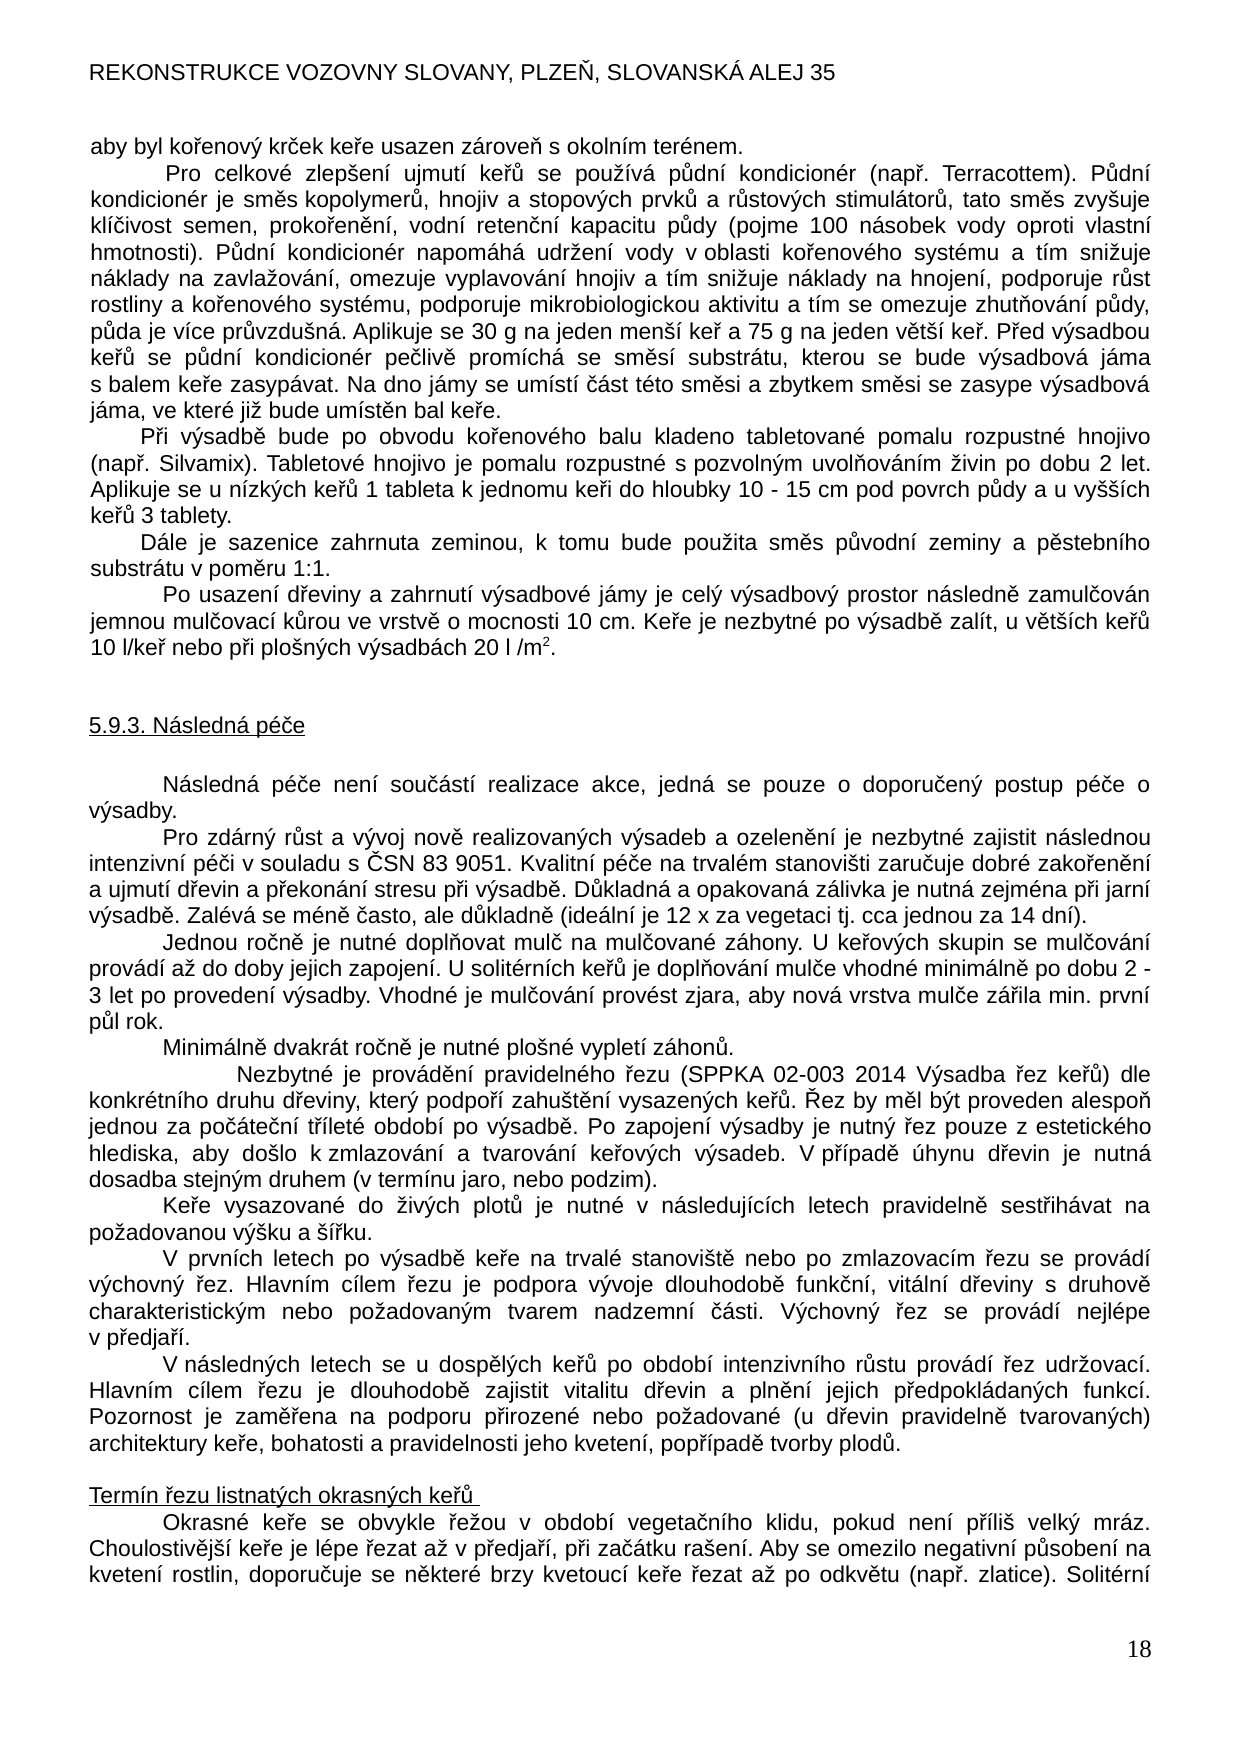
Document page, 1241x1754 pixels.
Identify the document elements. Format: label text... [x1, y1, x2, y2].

text V prvních letech po výsadbě keře na trvalé stanoviště nebo po zmlazovacím řezu se provádí výchovný řez. Hlavním cílem řezu je podpora vývoje dlouhodobě funkční, vitální dřeviny s druhově charakteristickým nebo požadovaným tvarem nadzemní části. Výchovný řez se provádí nejlépe v předjaří. [89, 1245, 1152, 1351]
text Po usazení dřeviny a zahrnutí výsadbové jámy je celý výsadbový prostor následně zamulčován jemnou mulčovací kůrou ve vrstvě o mocnosti 10 cm. Keře je nezbytné po výsadbě zalít, u větších keřů 10 l/keř nebo při plošných výsadbách 20 l /m2. [90, 581, 1152, 660]
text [89, 1509, 1152, 1588]
subtitle 5.9.3. Následná péče [89, 712, 1152, 738]
text Následná péče není součástí realizace akce, jedná se pouze o doporučený postup péče o výsadby. [89, 771, 1152, 823]
text Pro zdárný růst a vývoj nově realizovaných výsadeb a ozelenění je nezbytné zajistit následnou intenzivní péči v souladu s ČSN 83 9051. Kvalitní péče na trvalém stanovišti zaručuje dobré zakořenění a ujmutí dřevin a překonání stresu při výsadbě. Důkladná a opakovaná zálivka je nutná zejména při jarní výsadbě. Zalévá se méně často, ale důkladně (ideální je 12 x za vegetaci tj. cca jednou za 14 dní). [89, 823, 1152, 929]
text Pro celkové zlepšení ujmutí keřů se používá půdní kondicionér (např. Terracottem). Půdní kondicionér je směs kopolymerů, hnojiv a stopových prvků a růstových stimulátorů, tato směs zvyšuje klíčivost semen, prokořenění, vodní retenční kapacitu půdy (pojme 100 násobek vody oproti vlastní hmotnosti). Půdní kondicionér napomáhá udržení vody v oblasti kořenového systému a tím snižuje náklady na zavlažování, omezuje vyplavování hnojiv a tím snižuje náklady na hnojení, podporuje růst rostliny a kořenového systému, podporuje mikrobiologickou aktivitu a tím se omezuje zhutňování půdy, půda je více průvzdušná. Aplikuje se 30 g na jeden menší keř a 75 g na jeden větší keř. Před výsadbou keřů se půdní kondicionér pečlivě promíchá se směsí substrátu, kterou se bude výsadbová jáma s balem keře zasypávat. Na dno jámy se umístí část této směsi a zbytkem směsi se zasype výsadbová jáma, ve které již bude umístěn bal keře. [90, 160, 1152, 423]
text Minimálně dvakrát ročně je nutné plošné vypletí záhonů. [89, 1034, 1152, 1061]
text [90, 133, 1152, 160]
text V následných letech se u dospělých keřů po období intenzivního růstu provádí řez udržovací. Hlavním cílem řezu je dlouhodobě zajistit vitalitu dřevin a plnění jejich předpokládaných funkcí. Pozornost je zaměřena na podporu přirozené nebo požadované (u dřevin pravidelně tvarovaných) architektury keře, bohatosti a pravidelnosti jeho kvetení, popřípadě tvorby plodů. [89, 1351, 1152, 1456]
text Termín řezu listnatých okrasných keřů [89, 1482, 1152, 1509]
text Nezbytné je provádění pravidelného řezu (SPPKA 02-003 2014 Výsadba řez keřů) dle konkrétního druhu dřeviny, který podpoří zahuštění vysazených keřů. Řez by měl být proveden alespoň jednou za počáteční tříleté období po výsadbě. Po zapojení výsadby je nutný řez pouze z estetického hlediska, aby došlo k zmlazování a tvarování keřových výsadeb. V případě úhynu dřevin je nutná dosadba stejným druhem (v termínu jaro, nebo podzim). [89, 1061, 1152, 1192]
text Jednou ročně je nutné doplňovat mulč na mulčované záhony. U keřových skupin se mulčování provádí až do doby jejich zapojení. U solitérních keřů je doplňování mulče vhodné minimálně po dobu 2 - 3 let po provedení výsadby. Vhodné je mulčování provést zjara, aby nová vrstva mulče zářila min. první půl rok. [89, 929, 1152, 1034]
text Dále je sazenice zahrnuta zeminou, k tomu bude použita směs původní zeminy a pěstebního substrátu v poměru 1:1. [90, 529, 1152, 581]
text Keře vysazované do živých plotů je nutné v následujících letech pravidelně sestřihávat na požadovanou výšku a šířku. [89, 1192, 1152, 1245]
